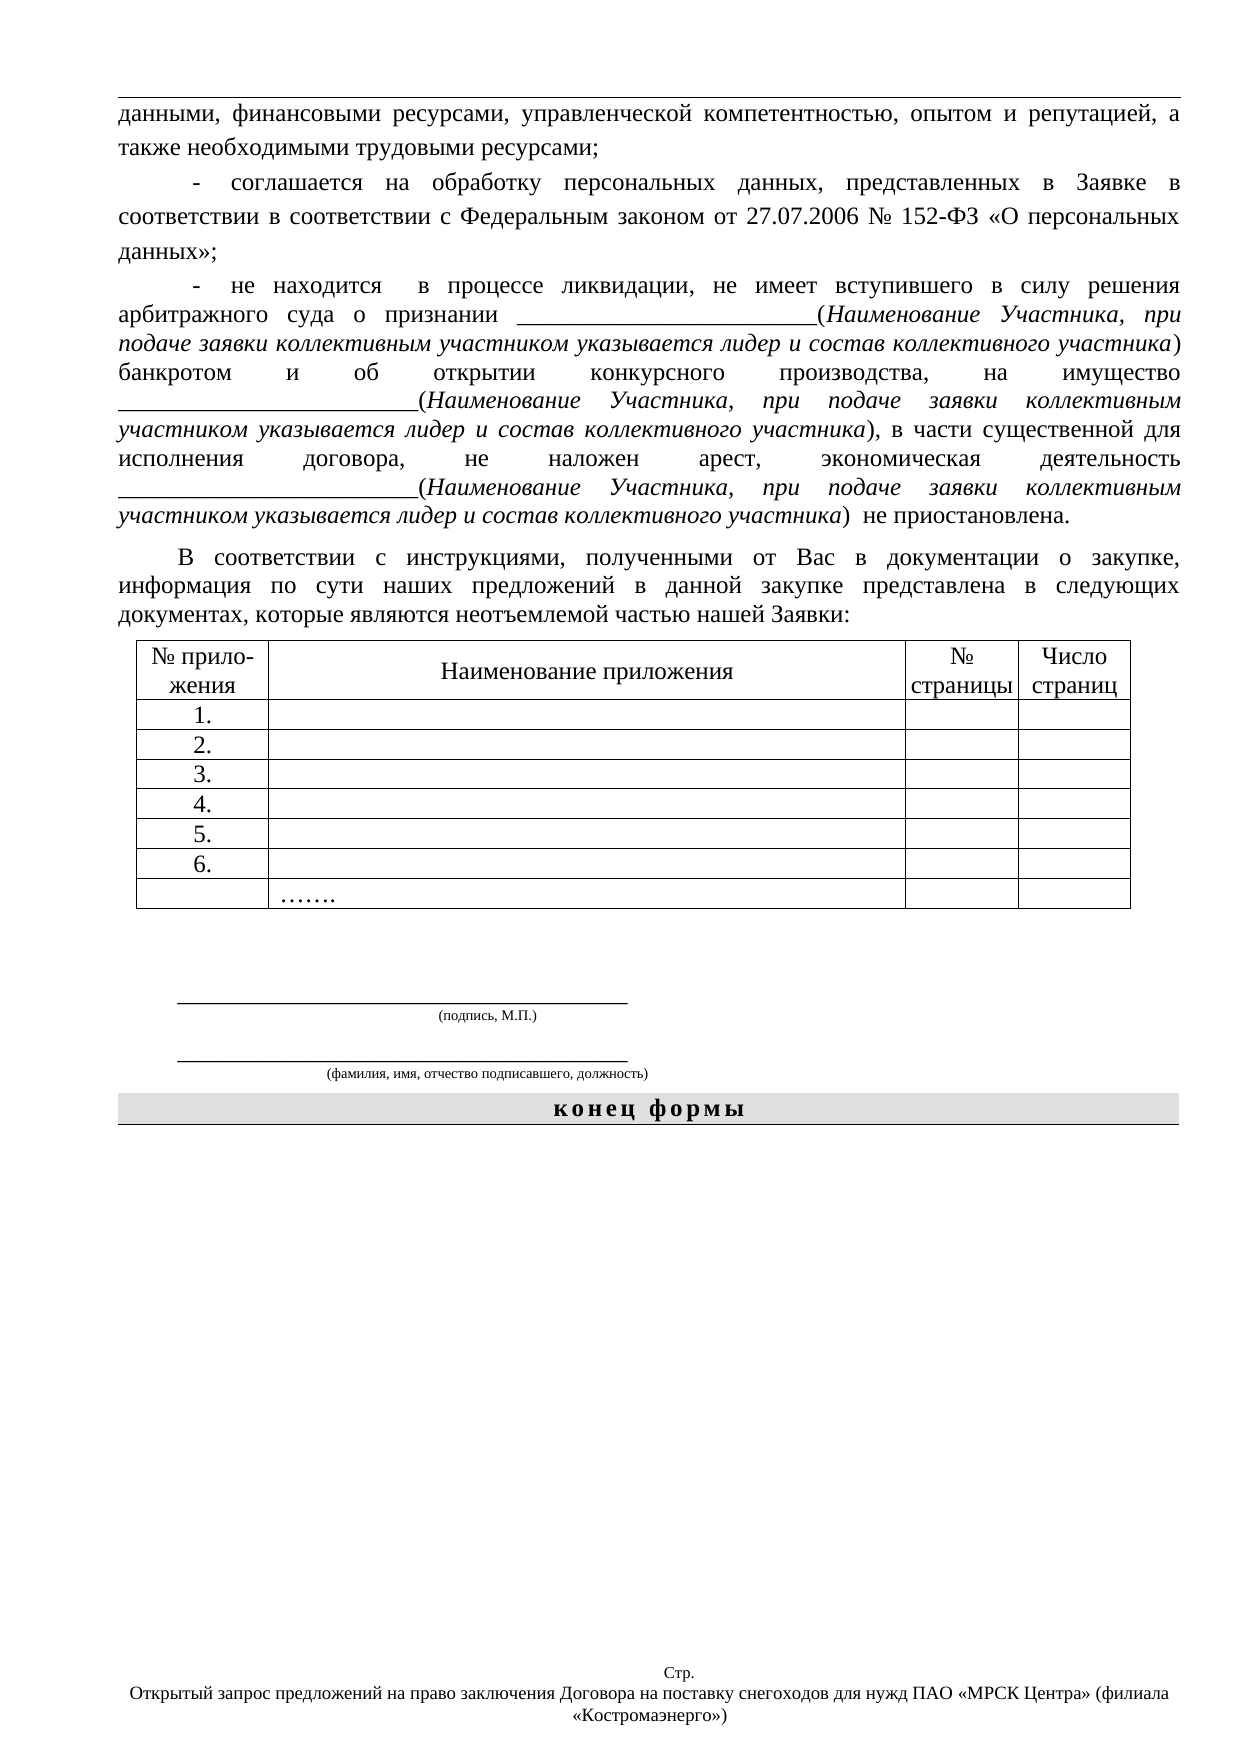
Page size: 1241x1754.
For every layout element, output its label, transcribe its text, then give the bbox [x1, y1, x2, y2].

text (подпись, М.П.) [118, 1007, 797, 1036]
table_cell [1019, 879, 1130, 907]
table_cell [906, 760, 1018, 788]
list соглашается на обработку персональных данных, представленных в Заявке в соответствии в соответствии с Федеральным законом от 27.07.2006 № 152-ФЗ «О персональных данных»; [118, 167, 1181, 265]
text ____________________________________ [118, 978, 1181, 1007]
table_cell [137, 879, 268, 907]
table_cell ……. [269, 879, 905, 907]
table_cell [1019, 819, 1130, 848]
table_header № прило-жения [137, 641, 268, 699]
table_cell [1019, 789, 1130, 818]
table_cell [906, 789, 1018, 818]
table_cell 3. [137, 760, 268, 788]
table_cell [906, 819, 1018, 848]
table_header Наименование приложения [269, 641, 905, 699]
table_cell [1019, 849, 1130, 878]
table_cell [906, 700, 1018, 729]
text В соответствии с инструкциями, полученными от Вас в документации о закупке, информация по сути наших предложений в данной закупке представлена в следующих документах, которые являются неотъемлемой частью нашей Заявки: [118, 542, 1181, 628]
table_cell [1019, 730, 1130, 758]
table_cell [269, 789, 905, 818]
table_cell 1. [137, 700, 268, 729]
table_cell 2. [137, 730, 268, 758]
table_cell [269, 760, 905, 788]
table_cell 4. [137, 789, 268, 818]
table_cell [906, 730, 1018, 758]
table_cell 5. [137, 819, 268, 848]
table_header Число страниц [1019, 641, 1130, 699]
table_cell [906, 849, 1018, 878]
table_cell [269, 730, 905, 758]
table_cell [1019, 700, 1130, 729]
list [118, 98, 1181, 161]
table_cell [269, 700, 905, 729]
text конец формы [118, 1093, 1179, 1124]
table_cell [269, 849, 905, 878]
list не находится в процессе ликвидации, не имеет вступившего в силу решения арбитражного суда о признании ________________________(Наименование Участника, при подаче заявки коллективным участником указывается лидер и состав коллективного участника) банкротом и об открытии конкурсного производства, на имущество ________________________(Наименование Участника, при подаче заявки коллективным участником указывается лидер и состав коллективного участника), в части существенной для исполнения договора, не наложен арест, экономическая деятельность ________________________(Наименование Участника, при подаче заявки коллективным участником указывается лидер и состав коллективного участника) не приостановлена. [118, 270, 1181, 529]
text ____________________________________ [118, 1036, 1181, 1065]
table_cell 6. [137, 849, 268, 878]
text (фамилия, имя, отчество подписавшего, должность) [118, 1065, 797, 1093]
table_cell [269, 819, 905, 848]
table_cell [1019, 760, 1130, 788]
table_header № страницы [906, 641, 1018, 699]
table_cell [906, 879, 1018, 907]
